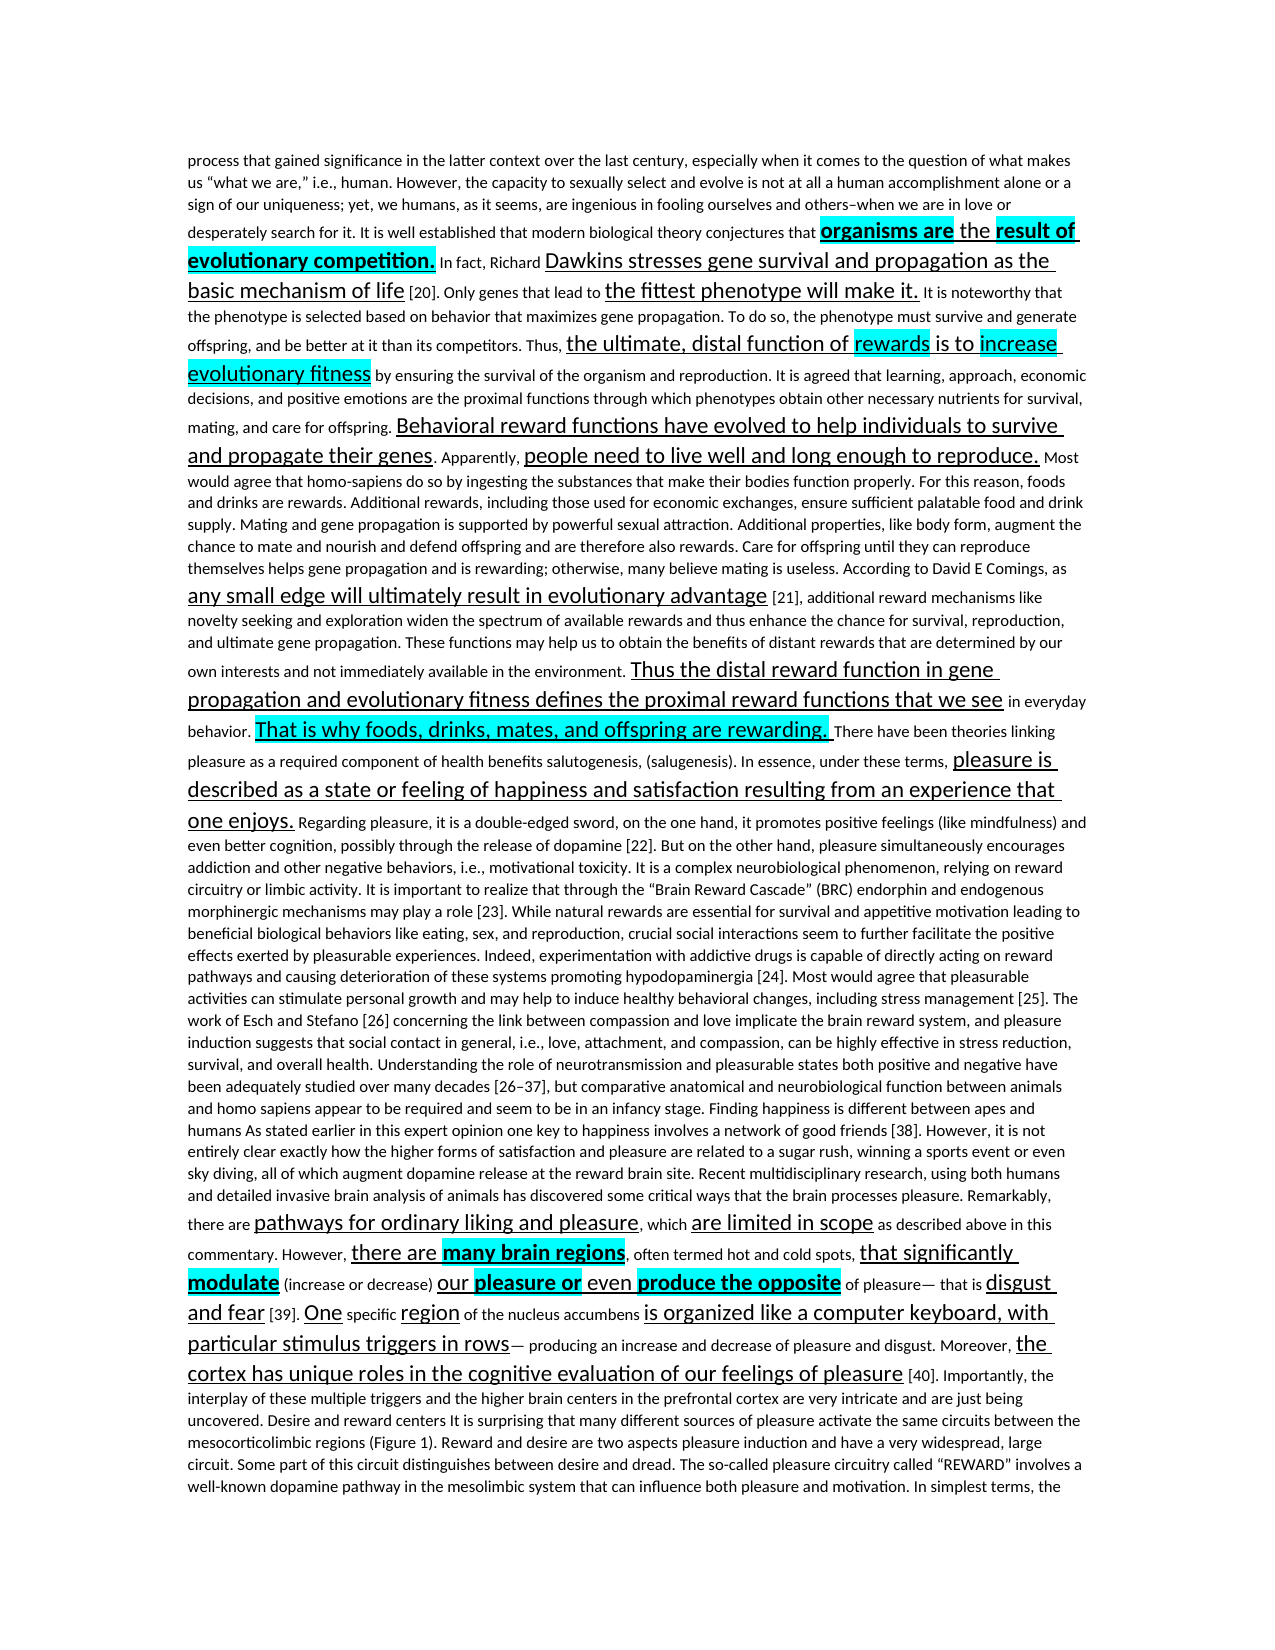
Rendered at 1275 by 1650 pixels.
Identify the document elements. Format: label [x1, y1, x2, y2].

text [187, 150, 1087, 1496]
